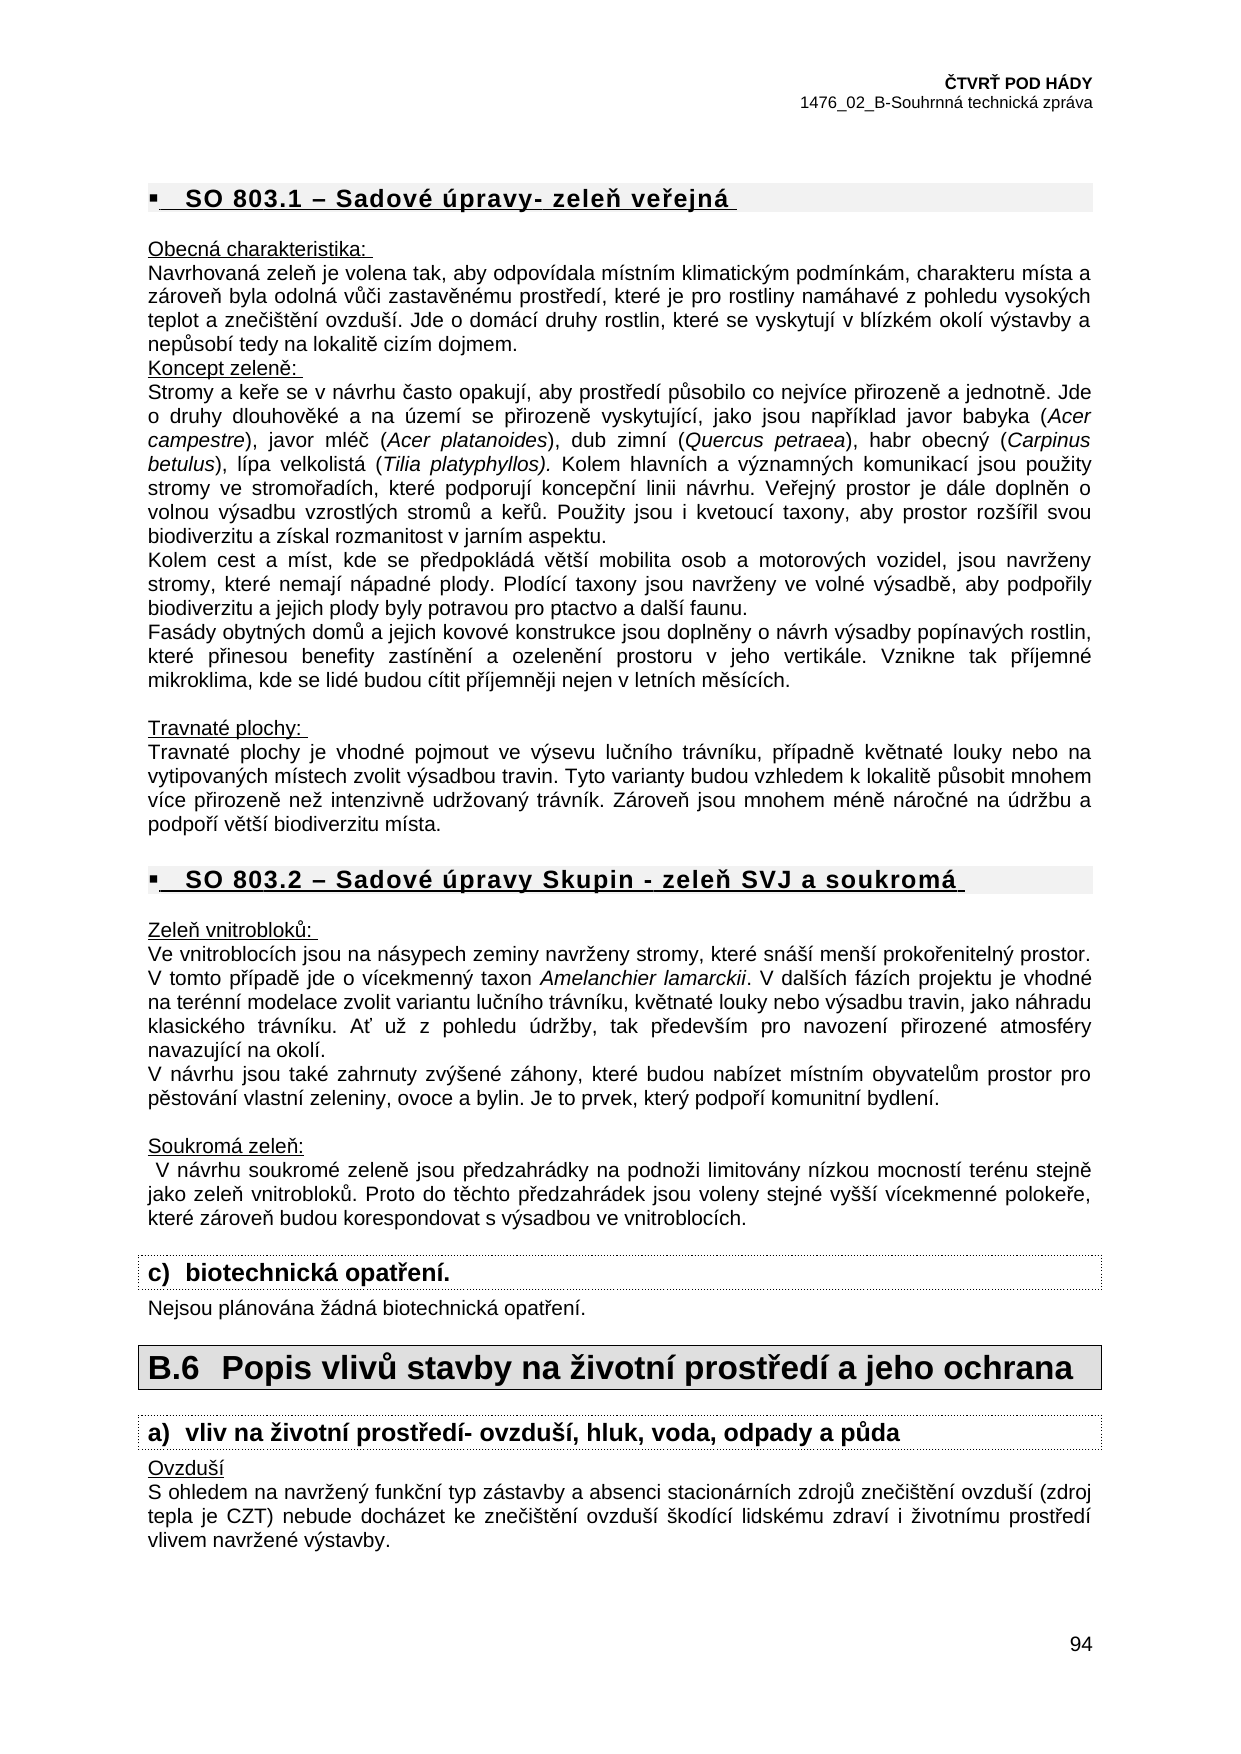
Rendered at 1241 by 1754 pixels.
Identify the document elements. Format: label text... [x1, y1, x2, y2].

text Ovzduší [148, 1456, 1093, 1480]
subtitle B.6 Popis vlivů stavby na životní prostředí a jeho ochrana [139, 1346, 1101, 1389]
subtitle SO 803.2 – Sadové úpravy Skupin - zeleň SVJ a soukromá [148, 866, 1093, 894]
text Soukromá zeleň: [148, 1134, 1093, 1158]
text Obecná charakteristika: [148, 236, 1093, 260]
text Kolem cest a míst, kde se předpokládá větší mobilita osob a motorových vozidel, jsou navrženy stromy, které nemají nápadné plody. Plodící taxony jsou navrženy ve volné výsadbě, aby podpořily biodiverzitu a jejich plody byly potravou pro ptactvo a další faunu. [148, 548, 1093, 620]
text Travnaté plochy je vhodné pojmout ve výsevu lučního trávníku, případně květnaté louky nebo na vytipovaných místech zvolit výsadbou travin. Tyto varianty budou vzhledem k lokalitě působit mnohem více přirozeně než intenzivně udržovaný trávník. Zároveň jsou mnohem méně náročné na údržbu a podpoří větší biodiverzitu místa. [148, 739, 1093, 835]
subtitle biotechnická opatření. [138, 1255, 1102, 1290]
text Travnaté plochy: [148, 716, 1093, 739]
text S ohledem na navržený funkční typ zástavby a absenci stacionárních zdrojů znečištění ovzduší (zdroj tepla je CZT) nebude docházet ke znečištění ovzduší škodící lidskému zdraví i životnímu prostředí vlivem navržené výstavby. [148, 1480, 1093, 1552]
text Zeleň vnitrobloků: [148, 918, 1093, 942]
text Navrhovaná zeleň je volena tak, aby odpovídala místním klimatickým podmínkám, charakteru místa a zároveň byla odolná vůči zastavěnému prostředí, které je pro rostliny namáhavé z pohledu vysokých teplot a znečištění ovzduší. Jde o domácí druhy rostlin, které se vyskytují v blízkém okolí výstavby a nepůsobí tedy na lokalitě cizím dojmem. [148, 260, 1093, 356]
text Fasády obytných domů a jejich kovové konstrukce jsou doplněny o návrh výsadby popínavých rostlin, které přinesou benefity zastínění a ozelenění prostoru v jeho vertikále. Vznikne tak příjemné mikroklima, kde se lidé budou cítit příjemněji nejen v letních měsících. [148, 620, 1093, 692]
subtitle vliv na životní prostředí- ovzduší, hluk, voda, odpady a půda [138, 1415, 1102, 1450]
text V návrhu soukromé zeleně jsou předzahrádky na podnoži limitovány nízkou mocností terénu stejně jako zeleň vnitrobloků. Proto do těchto předzahrádek jsou voleny stejné vyšší vícekmenné polokeře, které zároveň budou korespondovat s výsadbou ve vnitroblocích. [148, 1158, 1093, 1230]
text Ve vnitroblocích jsou na násypech zeminy navrženy stromy, které snáší menší prokořenitelný prostor. V tomto případě jde o vícekmenný taxon Amelanchier lamarckii. V dalších fázích projektu je vhodné na terénní modelace zvolit variantu lučního trávníku, květnaté louky nebo výsadbu travin, jako náhradu klasického trávníku. Ať už z pohledu údržby, tak především pro navození přirozené atmosféry navazující na okolí. [148, 942, 1093, 1062]
text Koncept zeleně: [148, 356, 1093, 380]
subtitle SO 803.1 – Sadové úpravy- zeleň veřejná [148, 183, 1093, 212]
text Nejsou plánována žádná biotechnická opatření. [148, 1296, 1093, 1320]
text V návrhu jsou také zahrnuty zvýšené záhony, které budou nabízet místním obyvatelům prostor pro pěstování vlastní zeleniny, ovoce a bylin. Je to prvek, který podpoří komunitní bydlení. [148, 1062, 1093, 1110]
text Stromy a keře se v návrhu často opakují, aby prostředí působilo co nejvíce přirozeně a jednotně. Jde o druhy dlouhověké a na území se přirozeně vyskytující, jako jsou například javor babyka (Acer campestre), javor mléč (Acer platanoides), dub zimní (Quercus petraea), habr obecný (Carpinus betulus), lípa velkolistá (Tilia platyphyllos). Kolem hlavních a významných komunikací jsou použity stromy ve stromořadích, které podporují koncepční linii návrhu. Veřejný prostor je dále doplněn o volnou výsadbu vzrostlých stromů a keřů. Použity jsou i kvetoucí taxony, aby prostor rozšířil svou biodiverzitu a získal rozmanitost v jarním aspektu. [148, 380, 1093, 548]
